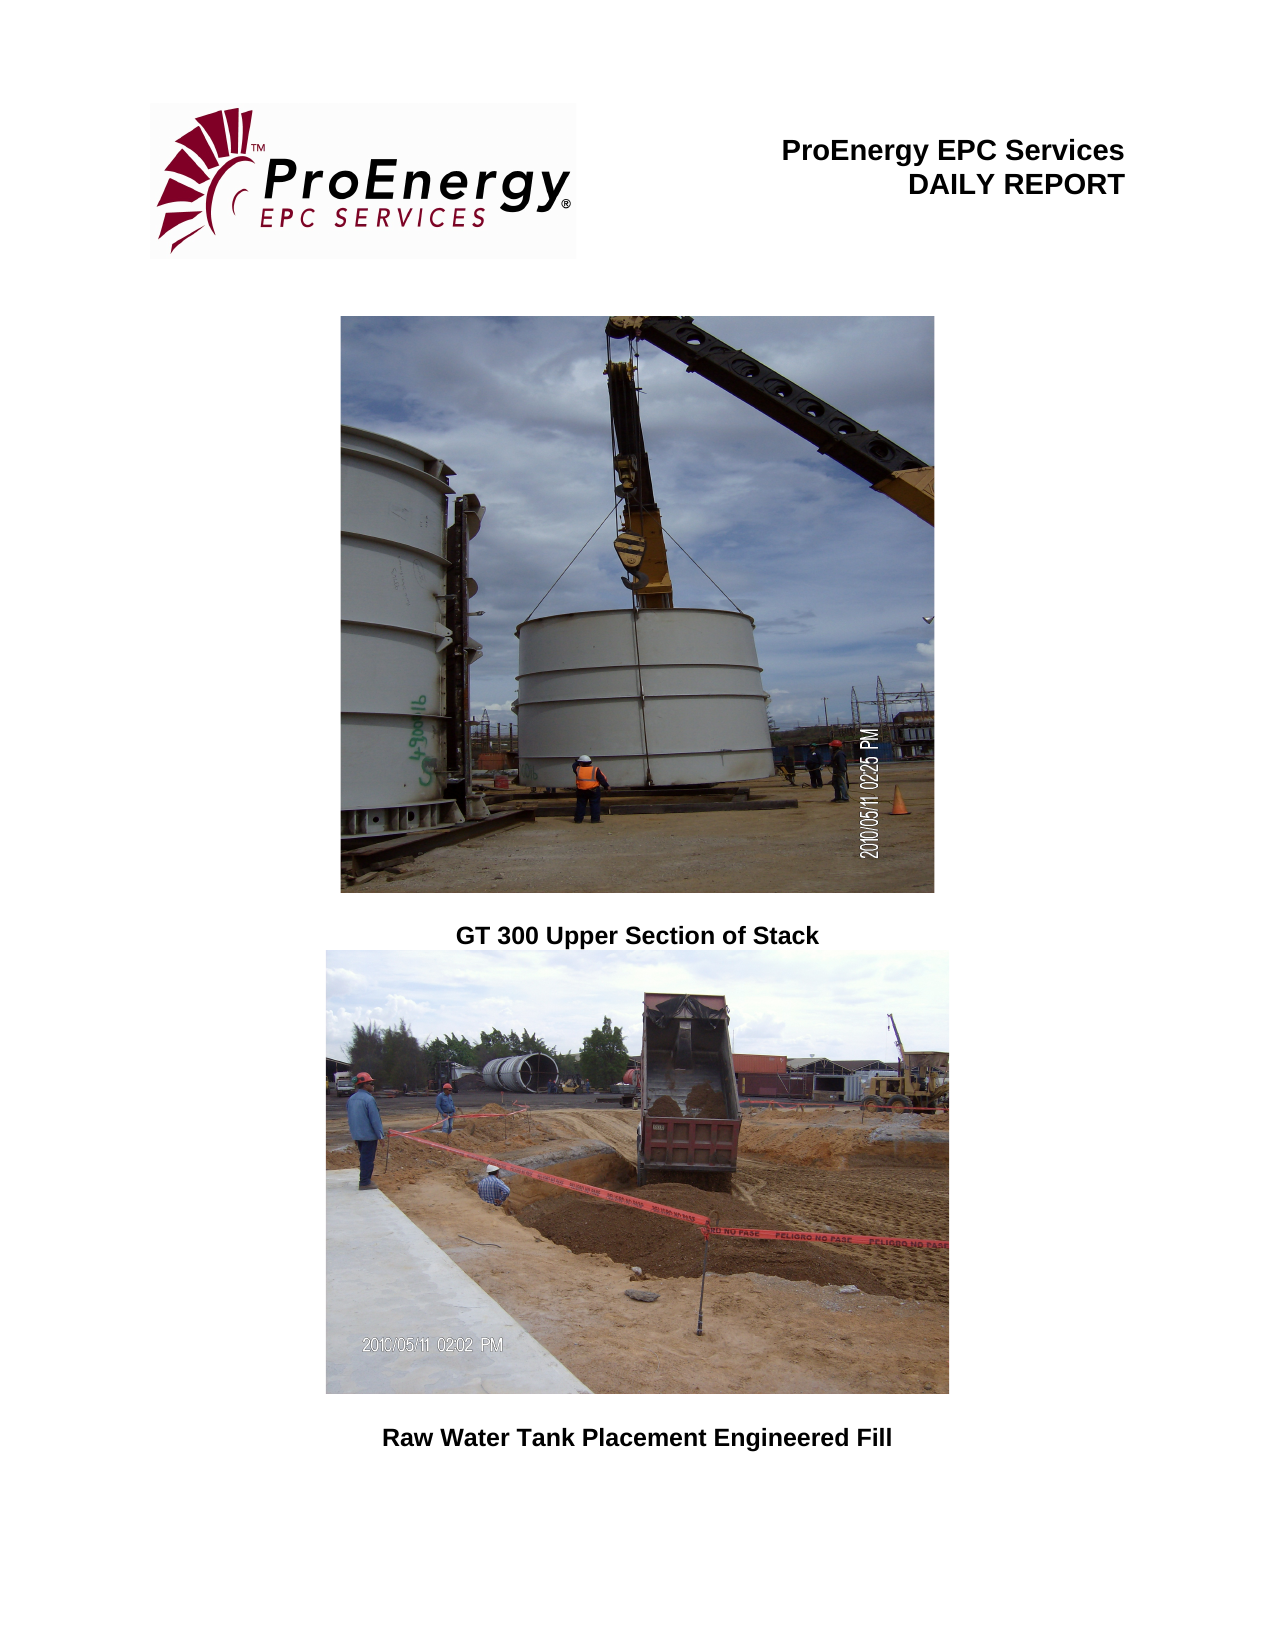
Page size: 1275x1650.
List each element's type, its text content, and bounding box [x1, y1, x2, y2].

picture [150, 103, 577, 259]
picture [340, 316, 935, 893]
picture [325, 950, 950, 1394]
text Raw Water Tank Placement Engineered Fill [150, 1422, 1125, 1451]
